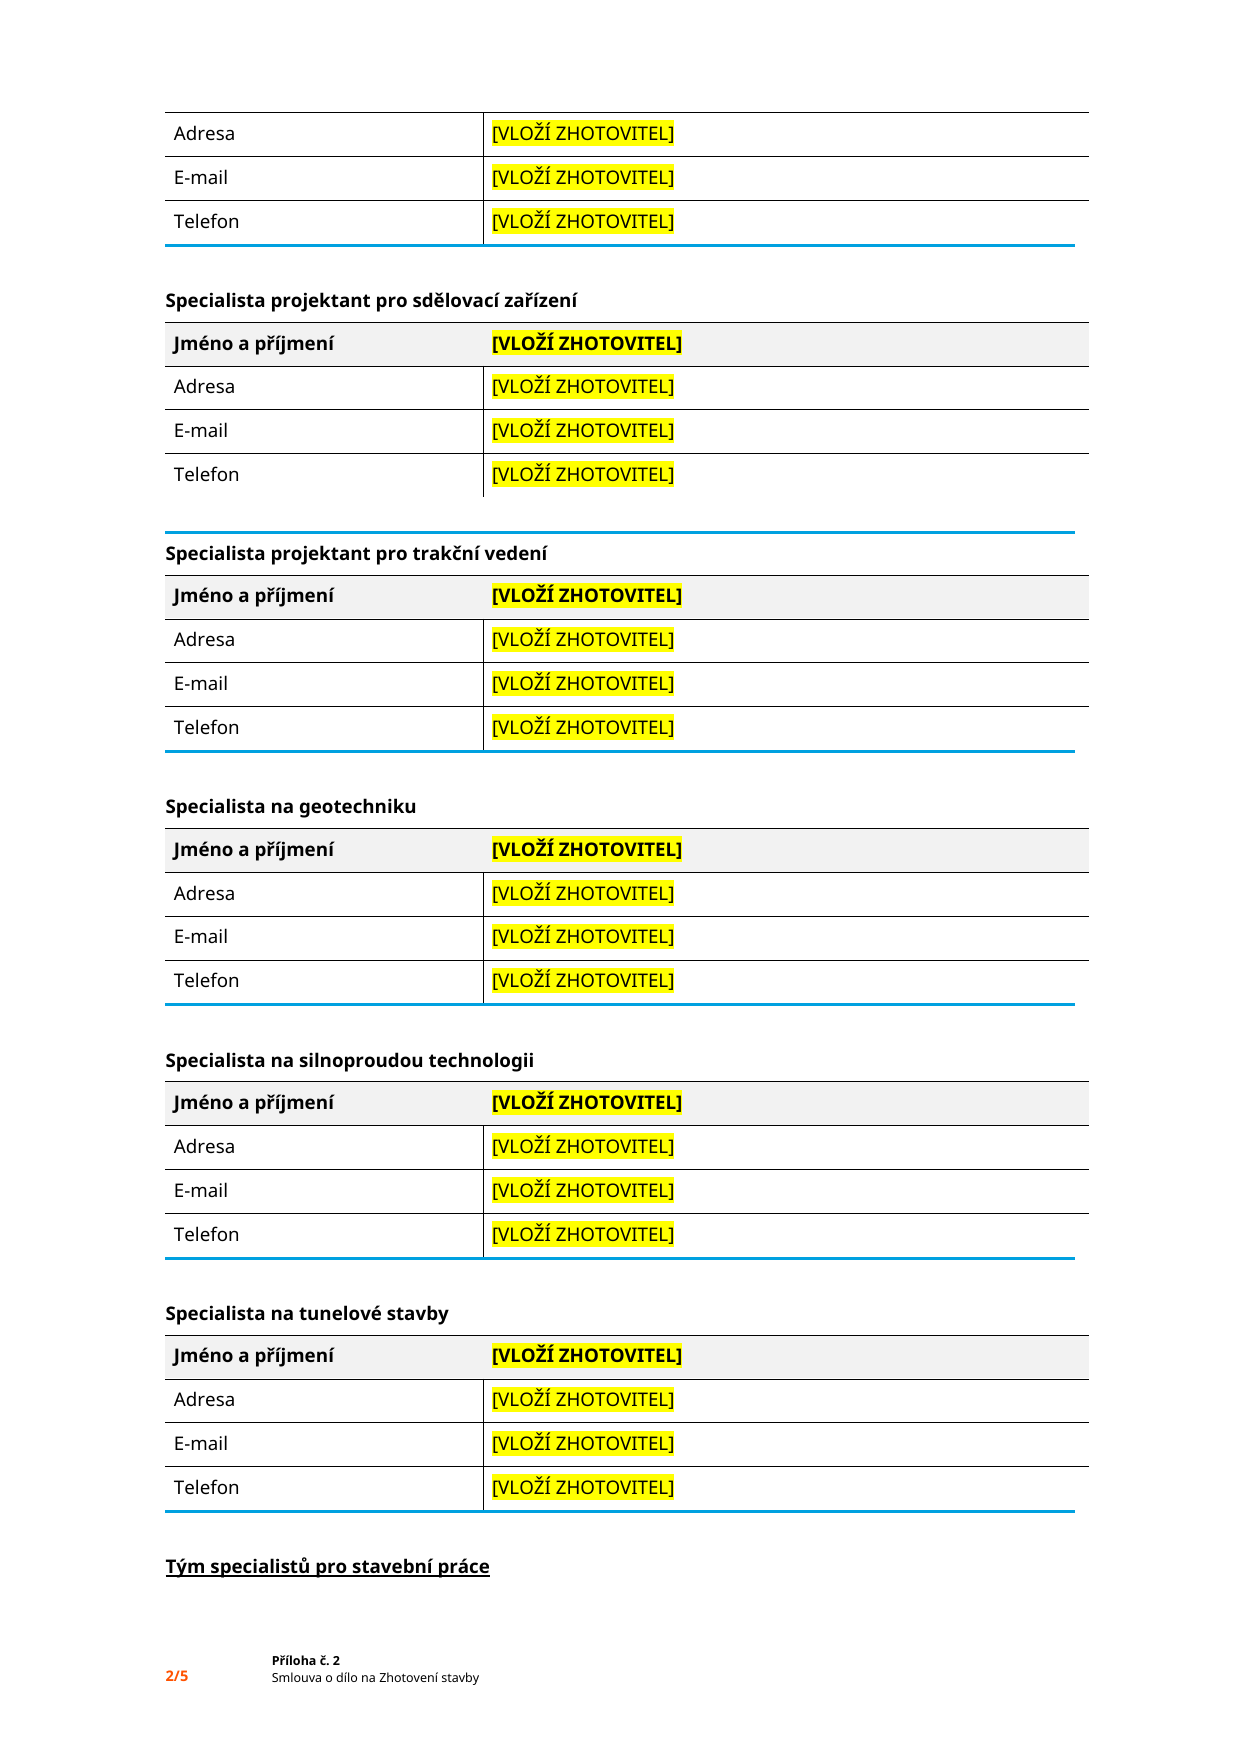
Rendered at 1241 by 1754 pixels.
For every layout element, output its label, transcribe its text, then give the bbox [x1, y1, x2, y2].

table_cell E-mail [165, 1423, 483, 1466]
table_cell [VLOŽÍ ZHOTOVITEL] [484, 113, 1089, 156]
table_cell Telefon [165, 707, 483, 750]
table_header Jméno a příjmení [165, 1336, 484, 1378]
table_cell [VLOŽÍ ZHOTOVITEL] [484, 1214, 1089, 1257]
text Specialista projektant pro sdělovací zařízení [165, 278, 1075, 313]
table_cell E-mail [165, 663, 483, 706]
table_cell Telefon [165, 454, 483, 497]
table_cell E-mail [165, 1170, 483, 1213]
text Specialista na silnoproudou technologii [165, 1038, 1075, 1072]
table_cell [VLOŽÍ ZHOTOVITEL] [484, 201, 1089, 244]
table_header [VLOŽÍ ZHOTOVITEL] [484, 829, 1089, 872]
table_header [VLOŽÍ ZHOTOVITEL] [484, 1082, 1089, 1125]
table_header Jméno a příjmení [165, 829, 484, 872]
table_cell Adresa [165, 113, 483, 156]
table_header Jméno a příjmení [165, 576, 484, 618]
table_cell Adresa [165, 873, 483, 916]
table_cell [VLOŽÍ ZHOTOVITEL] [484, 707, 1089, 750]
table_cell [VLOŽÍ ZHOTOVITEL] [484, 961, 1089, 1003]
table_header [VLOŽÍ ZHOTOVITEL] [484, 323, 1089, 366]
table_cell Telefon [165, 961, 483, 1003]
table_cell [VLOŽÍ ZHOTOVITEL] [484, 1380, 1089, 1422]
table_cell [VLOŽÍ ZHOTOVITEL] [484, 410, 1089, 453]
text Specialista na tunelové stavby [165, 1291, 1075, 1326]
table_header Jméno a příjmení [165, 323, 484, 366]
table_cell [VLOŽÍ ZHOTOVITEL] [484, 1423, 1089, 1466]
table_cell Telefon [165, 1467, 483, 1510]
table_cell Adresa [165, 1126, 483, 1169]
table_cell Adresa [165, 620, 483, 662]
table_header Jméno a příjmení [165, 1082, 484, 1125]
table_cell Adresa [165, 367, 483, 409]
table_cell Telefon [165, 1214, 483, 1257]
table_cell E-mail [165, 410, 483, 453]
table_cell [VLOŽÍ ZHOTOVITEL] [484, 1126, 1089, 1169]
text Tým specialistů pro stavební práce [165, 1554, 1075, 1579]
table_cell [VLOŽÍ ZHOTOVITEL] [484, 873, 1089, 916]
table_cell E-mail [165, 157, 483, 200]
table_cell [VLOŽÍ ZHOTOVITEL] [484, 1467, 1089, 1510]
table_cell [VLOŽÍ ZHOTOVITEL] [484, 454, 1089, 497]
text Specialista na geotechniku [165, 784, 1075, 819]
table_cell [VLOŽÍ ZHOTOVITEL] [484, 917, 1089, 959]
table_cell Adresa [165, 1380, 483, 1422]
table_cell [VLOŽÍ ZHOTOVITEL] [484, 367, 1089, 409]
table_header [VLOŽÍ ZHOTOVITEL] [484, 1336, 1089, 1378]
text Specialista projektant pro trakční vedení [165, 534, 1075, 566]
table_header [VLOŽÍ ZHOTOVITEL] [484, 576, 1089, 618]
table_cell Telefon [165, 201, 483, 244]
table_cell E-mail [165, 917, 483, 959]
table_cell [VLOŽÍ ZHOTOVITEL] [484, 157, 1089, 200]
table_cell [VLOŽÍ ZHOTOVITEL] [484, 1170, 1089, 1213]
table_cell [VLOŽÍ ZHOTOVITEL] [484, 620, 1089, 662]
table_cell [VLOŽÍ ZHOTOVITEL] [484, 663, 1089, 706]
